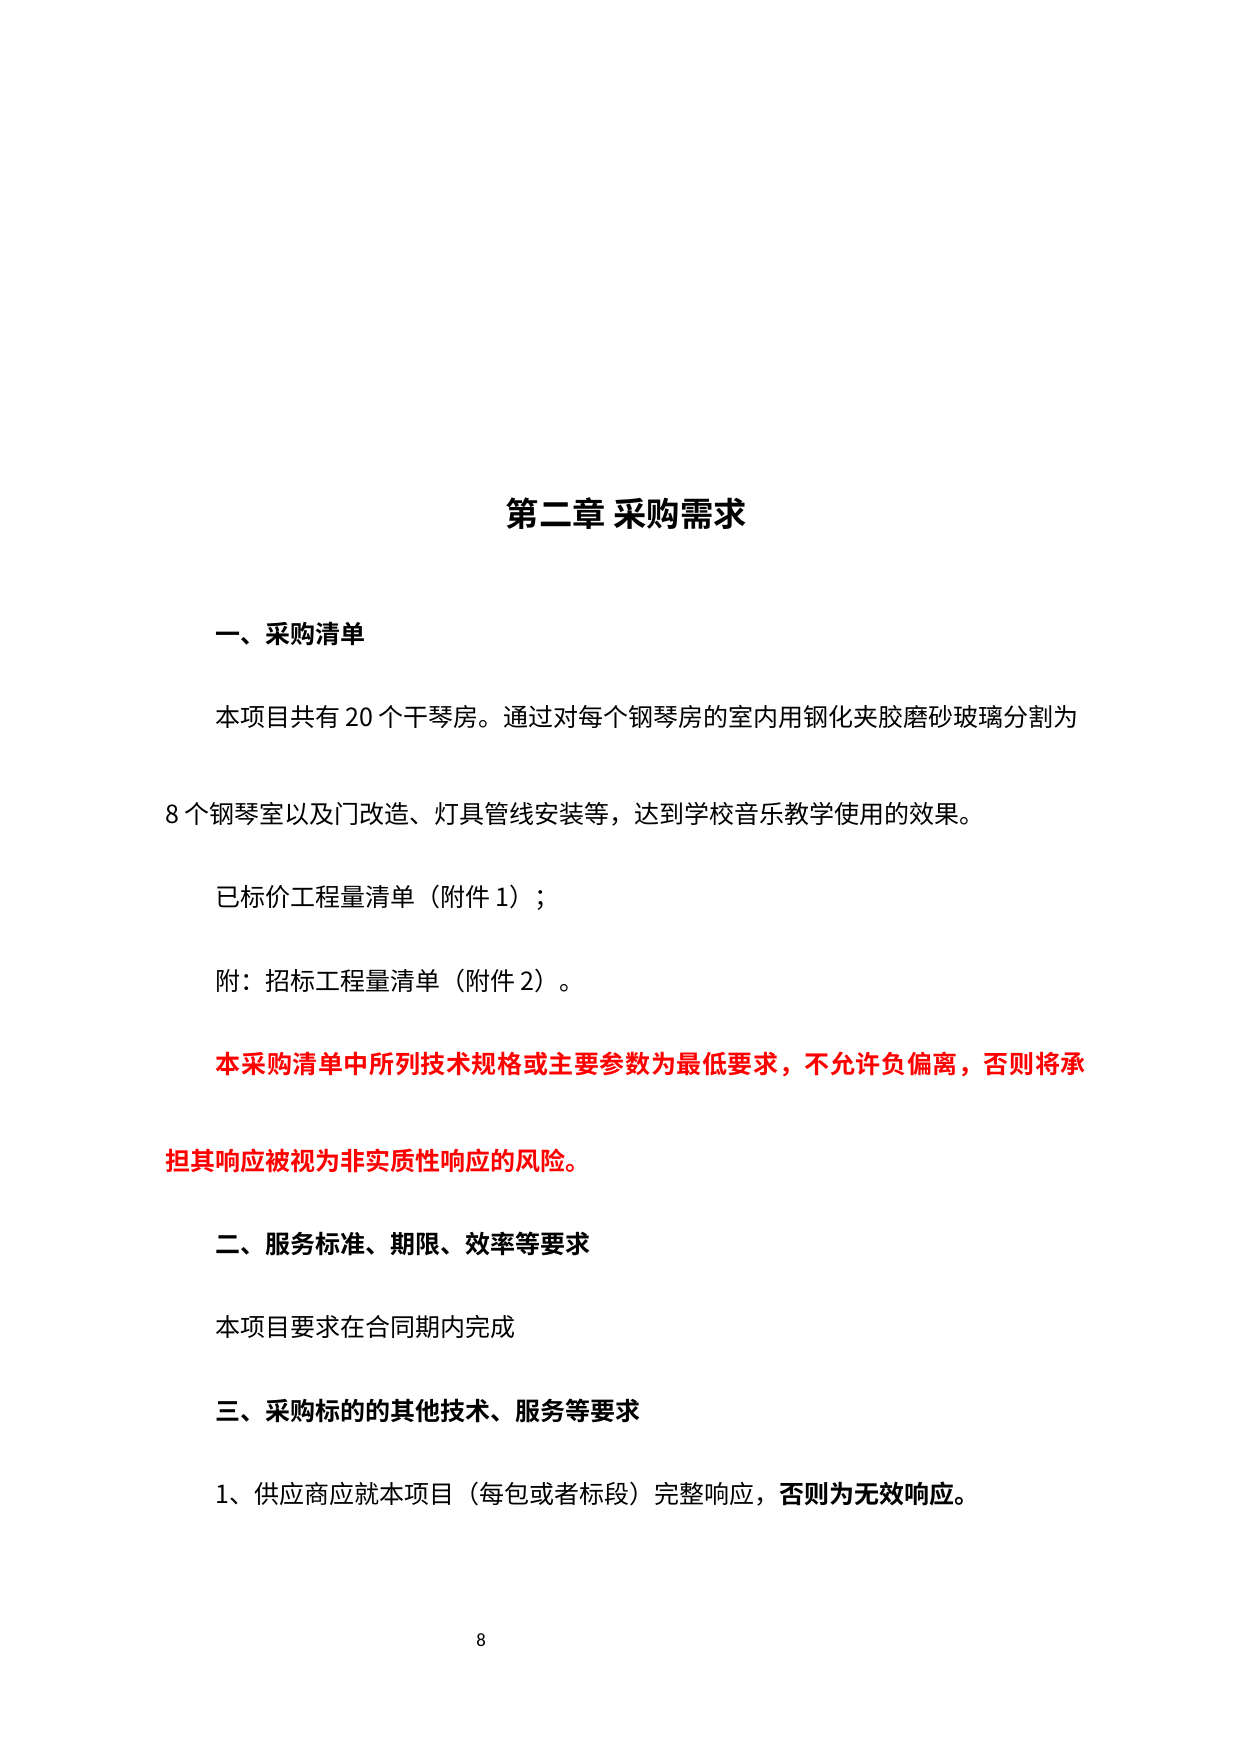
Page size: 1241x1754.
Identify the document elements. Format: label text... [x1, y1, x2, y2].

text 本项目要求在合同期内完成 [165, 1293, 1087, 1358]
text 本项目共有20个干琴房。通过对每个钢琴房的室内用钢化夹胶磨砂玻璃分割为8个钢琴室以及门改造、灯具管线安装等，达到学校音乐教学使用的效果。 [165, 683, 1087, 845]
text 二、服务标准、期限、效率等要求 [165, 1210, 1087, 1275]
text 一、采购清单 [165, 600, 1087, 665]
text 已标价工程量清单（附件1）； [165, 863, 1087, 928]
text 附：招标工程量清单（附件2）。 [165, 947, 1087, 1012]
text 第二章 采购需求 [165, 479, 1087, 544]
text 1、供应商应就本项目（每包或者标段）完整响应，否则为无效响应。 [165, 1460, 1087, 1525]
text 本采购清单中所列技术规格或主要参数为最低要求，不允许负偏离，否则将承担其响应被视为非实质性响应的风险。 [165, 1030, 1087, 1192]
text 三、采购标的的其他技术、服务等要求 [165, 1377, 1087, 1442]
